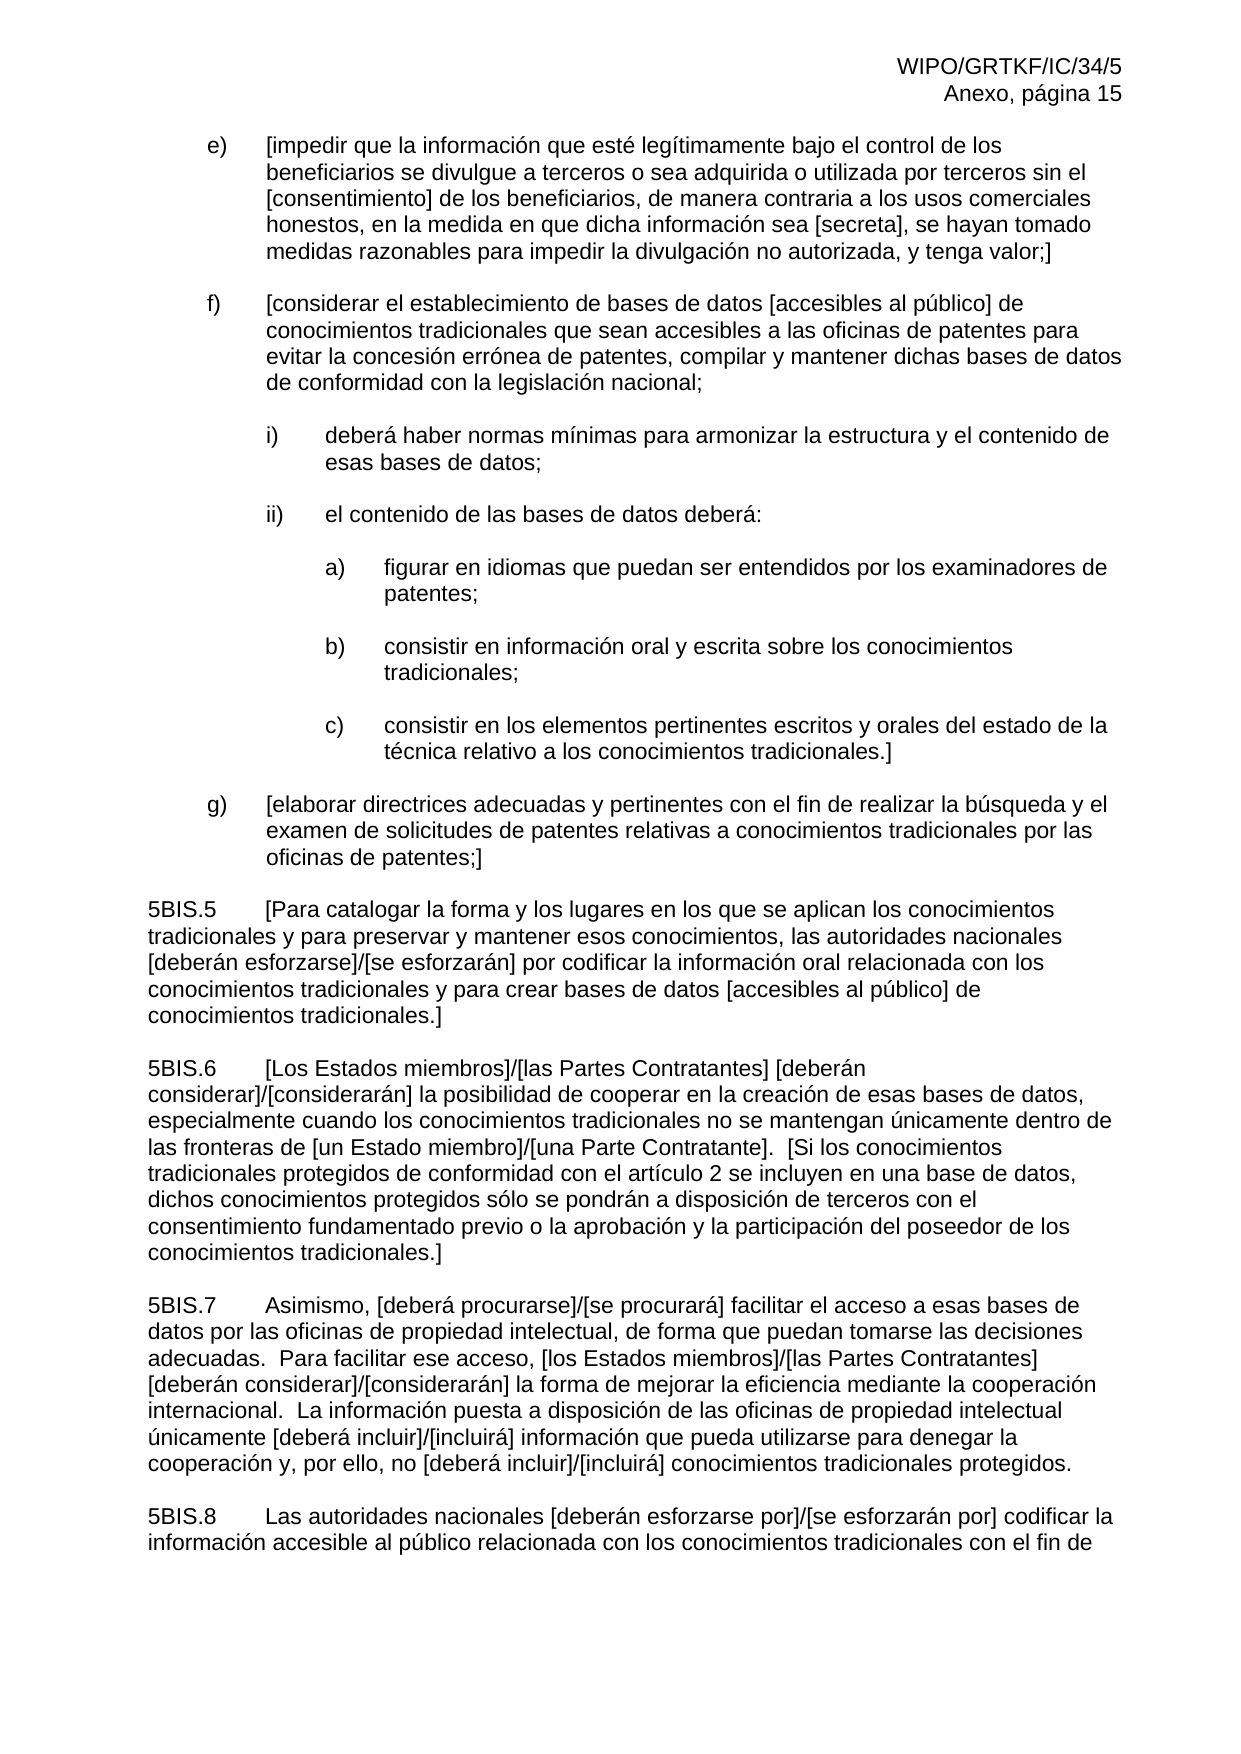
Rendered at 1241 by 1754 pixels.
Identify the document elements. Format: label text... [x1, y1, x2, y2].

text 5BIS.7 Asimismo, [deberá procurarse]/[se procurará] facilitar el acceso a esas bases de datos por las oficinas de propiedad intelectual, de forma que puedan tomarse las decisiones adecuadas. Para facilitar ese acceso, [los Estados miembros]/[las Partes Contratantes] [deberán considerar]/[considerarán] la forma de mejorar la eficiencia mediante la cooperación internacional. La información puesta a disposición de las oficinas de propiedad intelectual únicamente [deberá incluir]/[incluirá] información que pueda utilizarse para denegar la cooperación y, por ello, no [deberá incluir]/[incluirá] conocimientos tradicionales protegidos. [148, 1292, 1122, 1476]
list deberá haber normas mínimas para armonizar la estructura y el contenido de esas bases de datos; [266, 422, 1122, 475]
list figurar en idiomas que puedan ser entendidos por los examinadores de patentes; [325, 554, 1122, 607]
list [impedir que la información que esté legítimamente bajo el control de los beneficiarios se divulgue a terceros o sea adquirida o utilizada por terceros sin el [consentimiento] de los beneficiarios, de manera contraria a los usos comerciales honestos, en la medida en que dicha información sea [secreta], se hayan tomado medidas razonables para impedir la divulgación no autorizada, y tenga valor;] [207, 132, 1122, 264]
list el contenido de las bases de datos deberá: [266, 501, 1122, 527]
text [148, 1503, 1122, 1555]
list consistir en información oral y escrita sobre los conocimientos tradicionales; [325, 633, 1122, 686]
text 5BIS.5 [Para catalogar la forma y los lugares en los que se aplican los conocimientos tradicionales y para preservar y mantener esos conocimientos, las autoridades nacionales [deberán esforzarse]/[se esforzarán] por codificar la información oral relacionada con los conocimientos tradicionales y para crear bases de datos [accesibles al público] de conocimientos tradicionales.] [148, 896, 1122, 1028]
text 5BIS.6 [Los Estados miembros]/[las Partes Contratantes] [deberán considerar]/[considerarán] la posibilidad de cooperar en la creación de esas bases de datos, especialmente cuando los conocimientos tradicionales no se mantengan únicamente dentro de las fronteras de [un Estado miembro]/[una Parte Contratante]. [Si los conocimientos tradicionales protegidos de conformidad con el artículo 2 se incluyen en una base de datos, dichos conocimientos protegidos sólo se pondrán a disposición de terceros con el consentimiento fundamentado previo o la aprobación y la participación del poseedor de los conocimientos tradicionales.] [148, 1054, 1122, 1265]
list consistir en los elementos pertinentes escritos y orales del estado de la técnica relativo a los conocimientos tradicionales.] [325, 712, 1122, 765]
list [elaborar directrices adecuadas y pertinentes con el fin de realizar la búsqueda y el examen de solicitudes de patentes relativas a conocimientos tradicionales por las oficinas de patentes;] [207, 791, 1122, 870]
list [considerar el establecimiento de bases de datos [accesibles al público] de conocimientos tradicionales que sean accesibles a las oficinas de patentes para evitar la concesión errónea de patentes, compilar y mantener dichas bases de datos de conformidad con la legislación nacional; [207, 290, 1122, 396]
